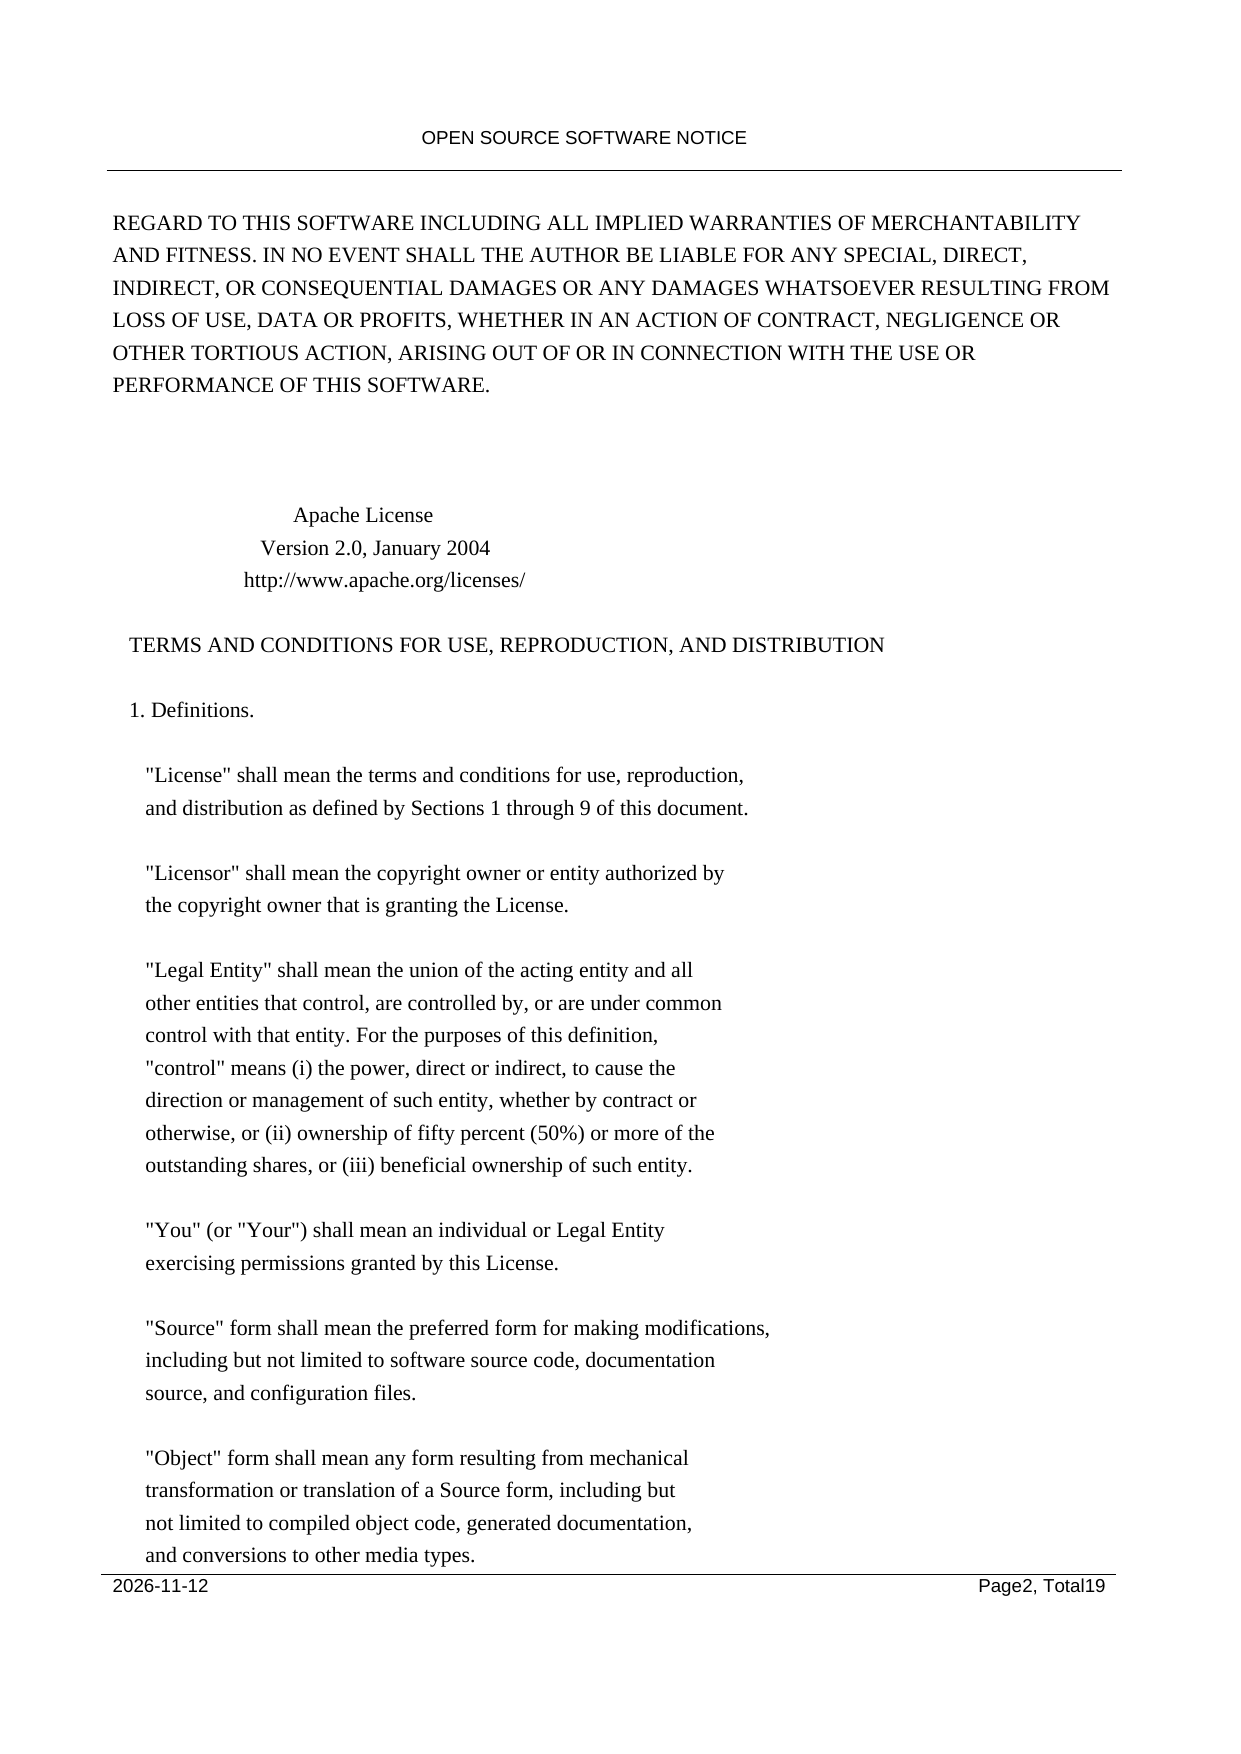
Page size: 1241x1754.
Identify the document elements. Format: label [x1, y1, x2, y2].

text [112, 206, 1128, 1571]
